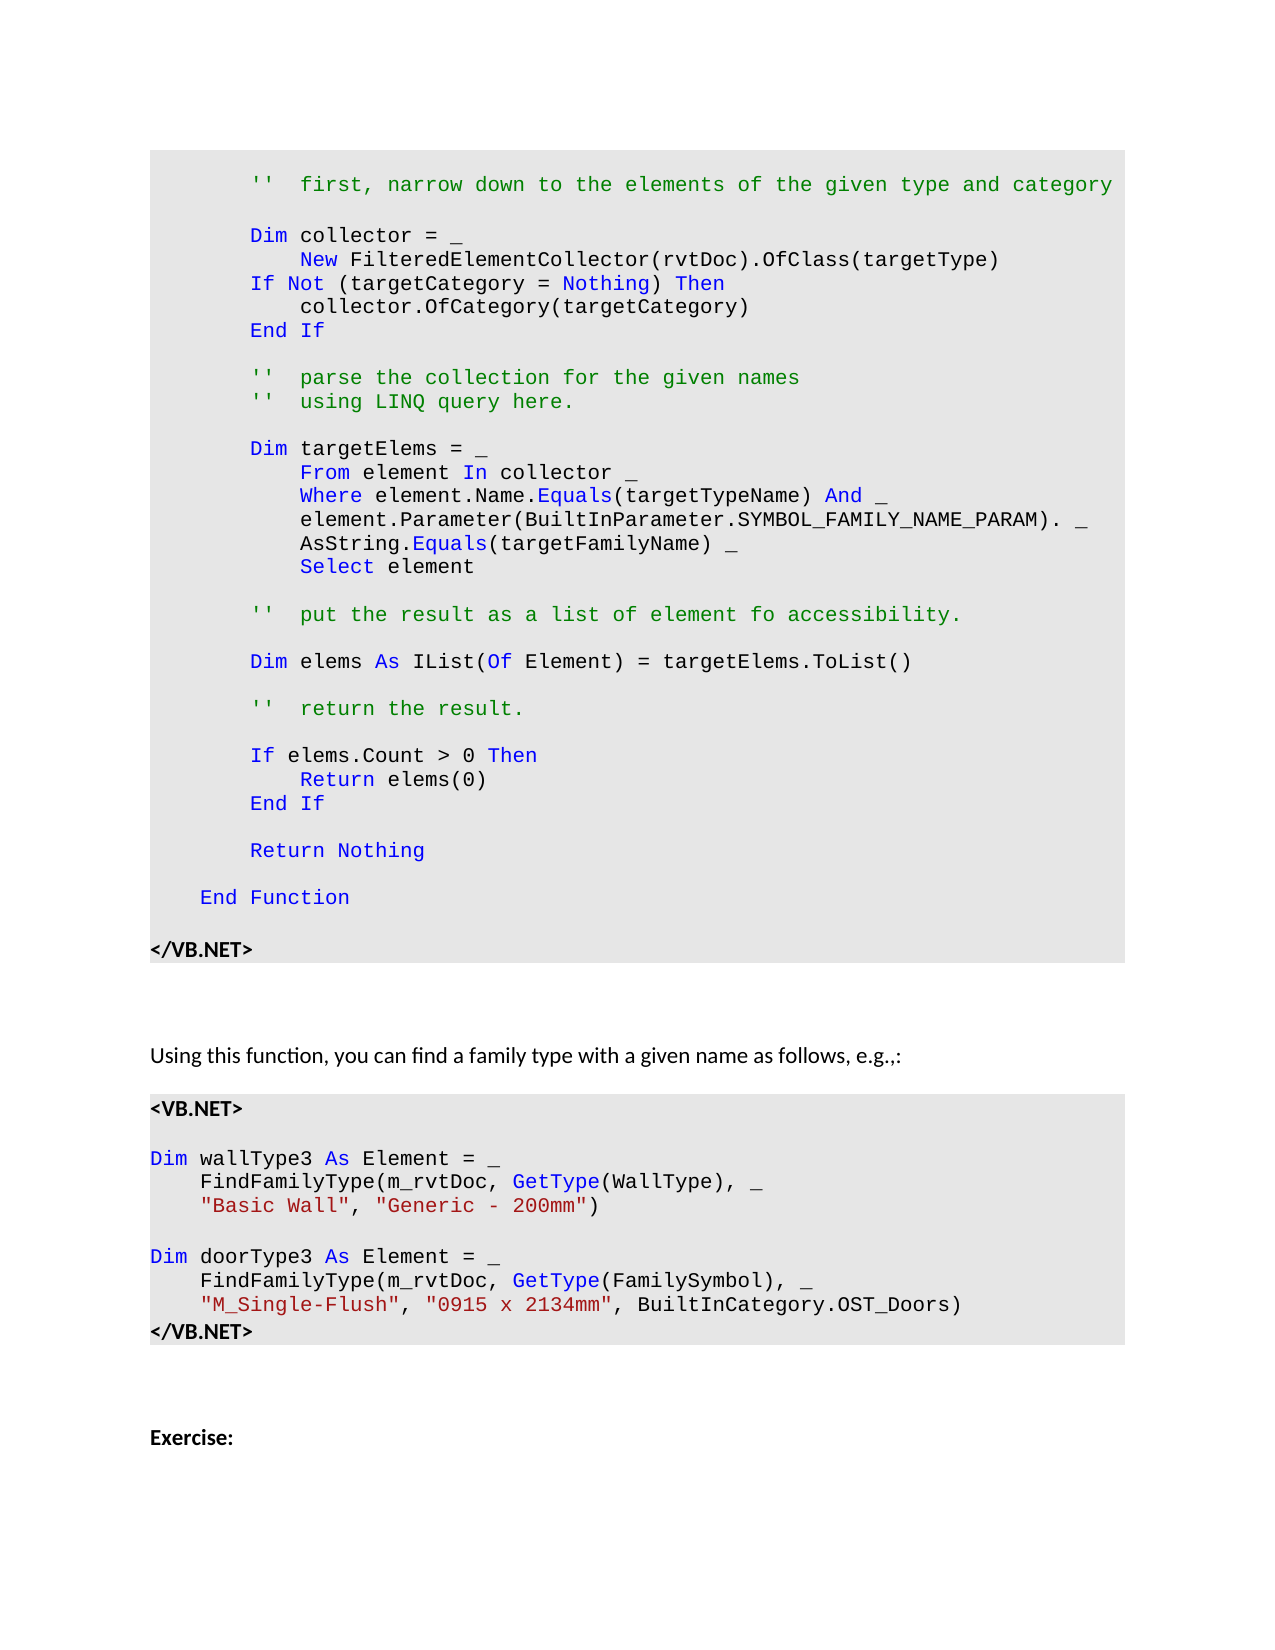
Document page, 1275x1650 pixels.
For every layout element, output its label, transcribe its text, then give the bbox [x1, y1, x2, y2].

text If Not (targetCategory = Nothing) Then [150, 273, 1125, 296]
text Dim doorType3 As Element = _ [150, 1246, 1125, 1270]
text If elems.Count > 0 Then [150, 746, 1125, 769]
text New FilteredElementCollector(rvtDoc).OfClass(targetType) [150, 249, 1125, 273]
text '' put the result as a list of element fo accessibility. [150, 604, 1125, 627]
text From element In collector _ [150, 462, 1125, 485]
text Dim elems As IList(Of Element) = targetElems.ToList() [150, 651, 1125, 674]
text Where element.Name.Equals(targetTypeName) And _ [150, 485, 1125, 509]
text Return elems(0) [150, 769, 1125, 793]
text </VB.NET> [150, 1317, 1125, 1345]
text AsString.Equals(targetFamilyName) _ [150, 533, 1125, 556]
text '' first, narrow down to the elements of the given type and category [150, 174, 1125, 197]
text '' return the result. [150, 698, 1125, 722]
text "Basic Wall", "Generic - 200mm") [150, 1195, 1125, 1246]
text </VB.NET> [150, 935, 1125, 963]
text '' parse the collection for the given names [150, 367, 1125, 391]
text '' using LINQ query here. [150, 391, 1125, 414]
text End If [150, 793, 1125, 816]
text Dim targetElems = _ [150, 438, 1125, 462]
text Dim collector = _ [150, 225, 1125, 249]
text Return Nothing [150, 840, 1125, 864]
text collector.OfCategory(targetCategory) [150, 296, 1125, 320]
text "M_Single-Flush", "0915 x 2134mm", BuiltInCategory.OST_Doors) [150, 1294, 1125, 1317]
text Dim wallType3 As Element = _ FindFamilyType(m_rvtDoc, GetType(WallType), _ [150, 1147, 1125, 1195]
text <VB.NET> [150, 1094, 1125, 1122]
text End Function [150, 887, 1125, 911]
text End If [150, 320, 1125, 343]
text Using this function, you can find a family type with a given name as follows, e.g.,: [150, 1041, 1125, 1069]
text element.Parameter(BuiltInParameter.SYMBOL_FAMILY_NAME_PARAM). _ [150, 509, 1125, 533]
text Exercise: [150, 1423, 1125, 1451]
text FindFamilyType(m_rvtDoc, GetType(FamilySymbol), _ [150, 1270, 1125, 1294]
text Select element [150, 556, 1125, 580]
